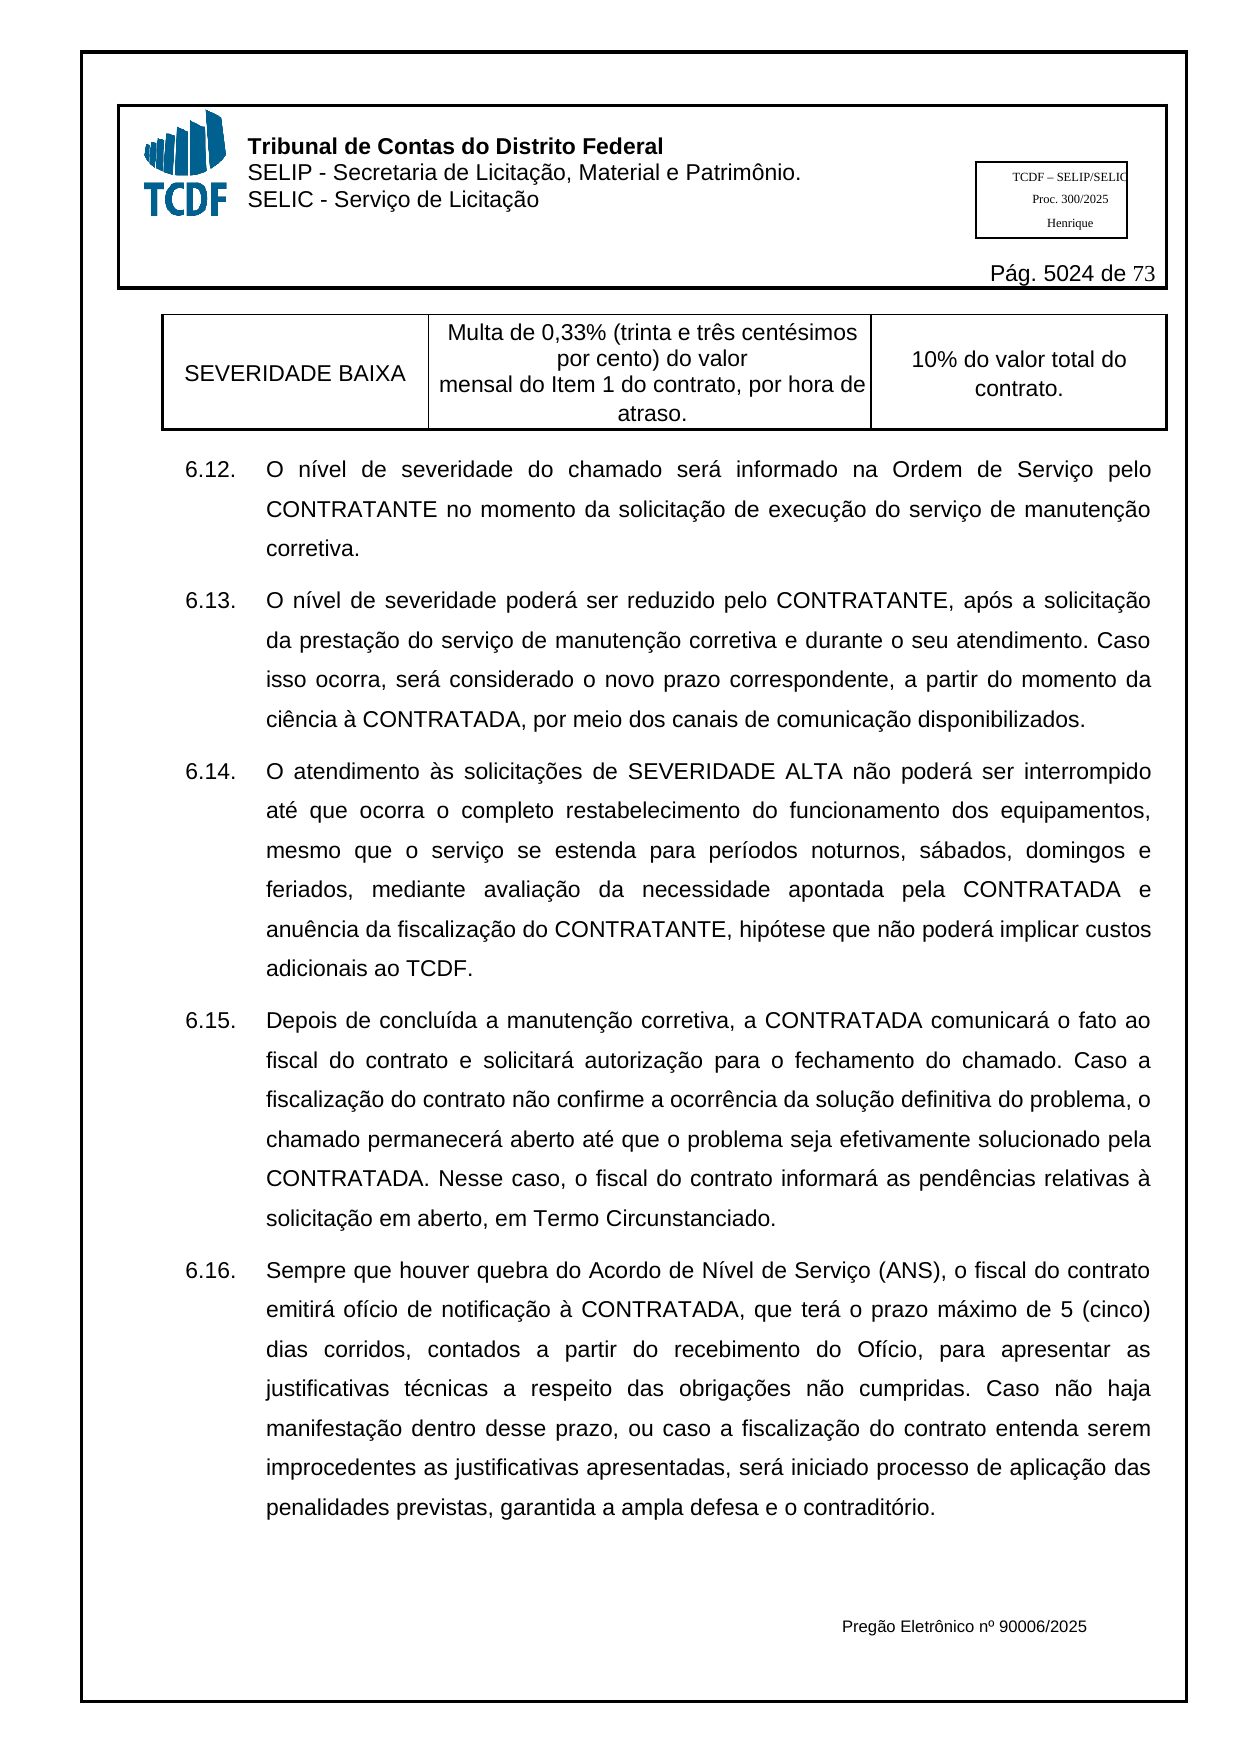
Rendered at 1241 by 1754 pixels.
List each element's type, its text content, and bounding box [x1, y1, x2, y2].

table_cell Multa de 0,33% (trinta e três centésimos por cento) do valor mensal do Item 1 do contrato, por hora de atraso. [429, 315, 870, 428]
table_cell SEVERIDADE BAIXA [164, 315, 428, 428]
list O nível de severidade do chamado será informado na Ordem de Serviço pelo CONTRATANTE no momento da solicitação de execução do serviço de manutenção corretiva. [185, 456, 1152, 562]
list O atendimento às solicitações de SEVERIDADE ALTA não poderá ser interrompido até que ocorra o completo restabelecimento do funcionamento dos equipamentos, mesmo que o serviço se estenda para períodos noturnos, sábados, domingos e feriados, mediante avaliação da necessidade apontada pela CONTRATADA e anuência da fiscalização do CONTRATANTE, hipótese que não poderá implicar custos adicionais ao TCDF. [185, 758, 1152, 982]
list Depois de concluída a manutenção corretiva, a CONTRATADA comunicará o fato ao fiscal do contrato e solicitará autorização para o fechamento do chamado. Caso a fiscalização do contrato não confirme a ocorrência da solução definitiva do problema, o chamado permanecerá aberto até que o problema seja efetivamente solucionado pela CONTRATADA. Nesse caso, o fiscal do contrato informará as pendências relativas à solicitação em aberto, em Termo Circunstanciado. [185, 1007, 1152, 1231]
table_cell 10% do valor total do contrato. [872, 315, 1165, 428]
list Sempre que houver quebra do Acordo de Nível de Serviço (ANS), o fiscal do contrato emitirá ofício de notificação à CONTRATADA, que terá o prazo máximo de 5 (cinco) dias corridos, contados a partir do recebimento do Ofício, para apresentar as justificativas técnicas a respeito das obrigações não cumpridas. Caso não haja manifestação dentro desse prazo, ou caso a fiscalização do contrato entenda serem improcedentes as justificativas apresentadas, será iniciado processo de aplicação das penalidades previstas, garantida a ampla defesa e o contraditório. [185, 1257, 1152, 1520]
list O nível de severidade poderá ser reduzido pelo CONTRATANTE, após a solicitação da prestação do serviço de manutenção corretiva e durante o seu atendimento. Caso isso ocorra, será considerado o novo prazo correspondente, a partir do momento da ciência à CONTRATADA, por meio dos canais de comunicação disponibilizados. [185, 587, 1152, 732]
picture [129, 107, 241, 218]
